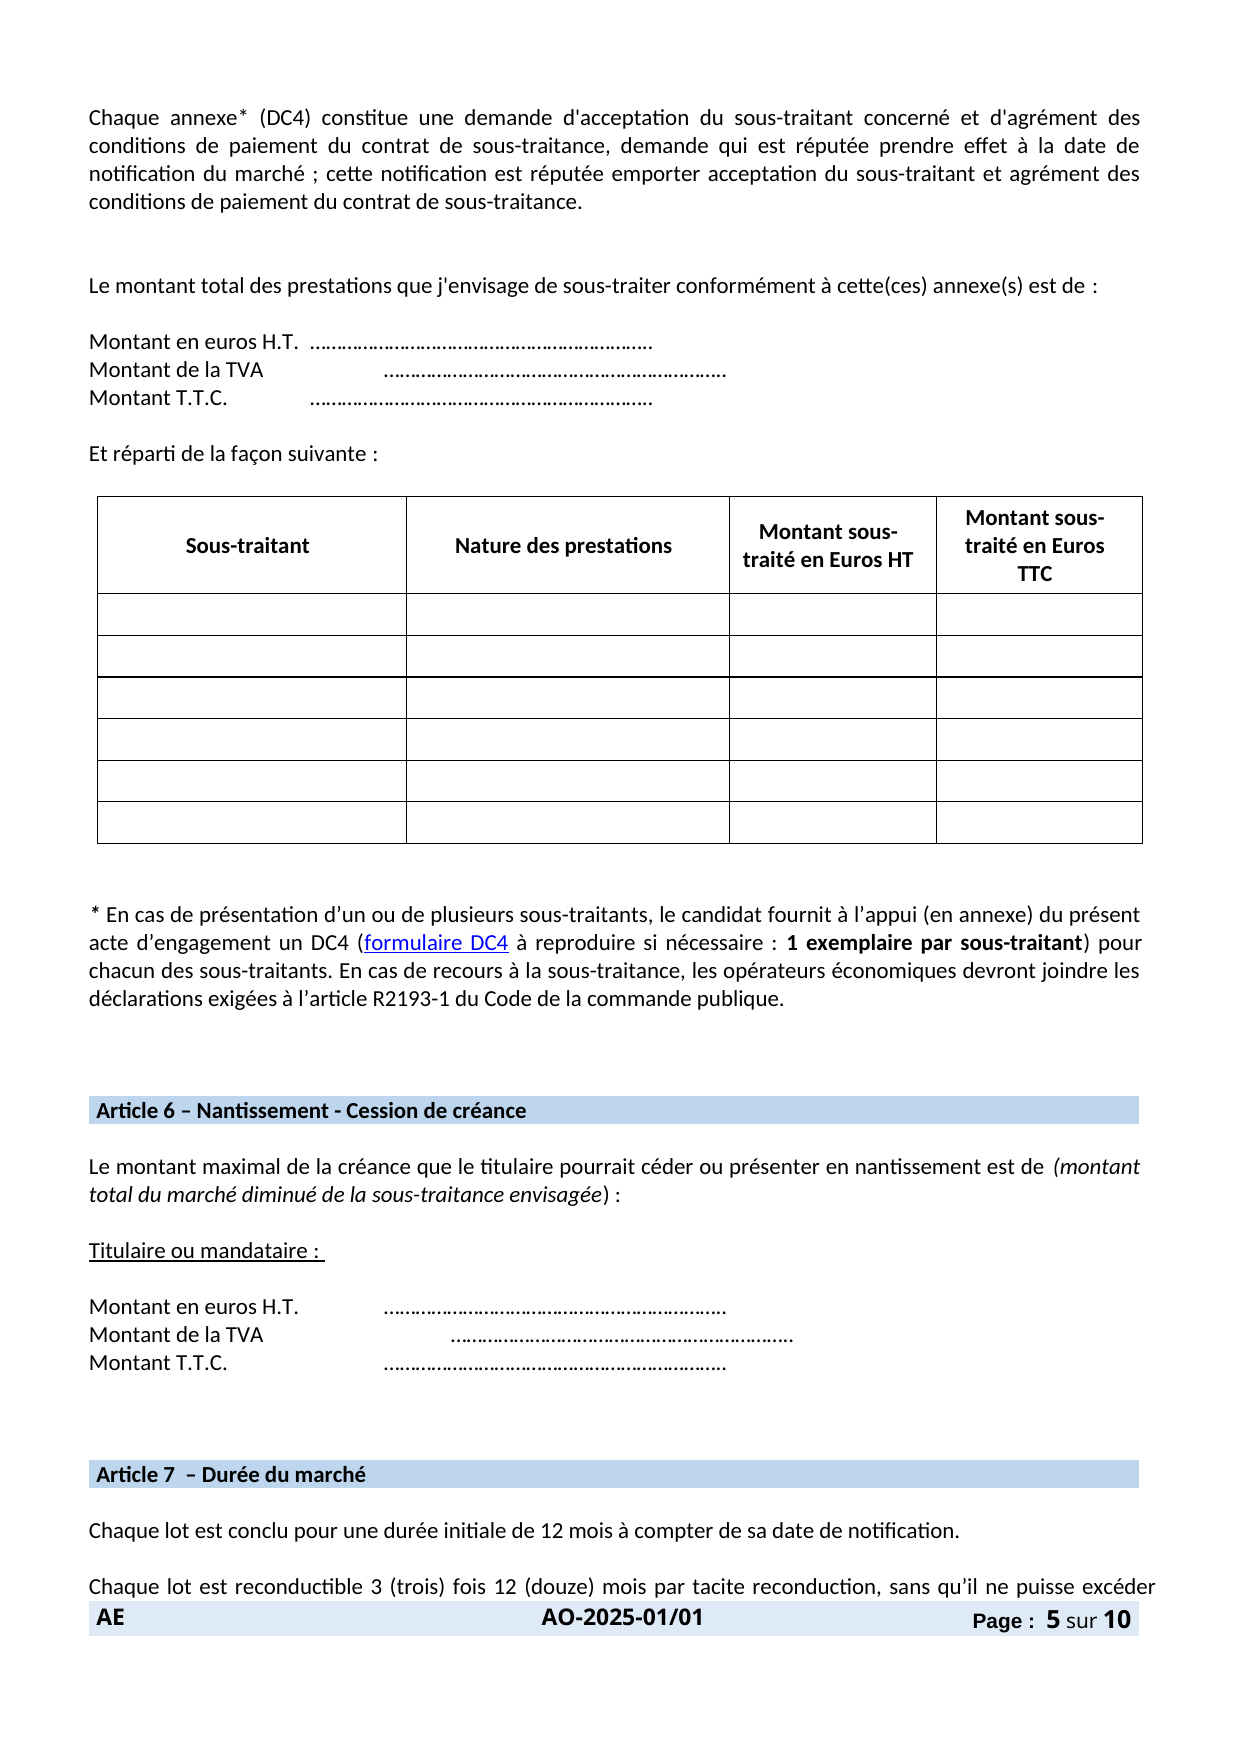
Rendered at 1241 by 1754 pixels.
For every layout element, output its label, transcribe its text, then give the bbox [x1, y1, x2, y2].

text Et réparti de la façon suivante : [89, 439, 1142, 468]
table_header Nature des prestations [407, 497, 729, 593]
table_header Montant sous-traité en Euros HT [730, 497, 936, 593]
table_cell [98, 761, 406, 801]
table_header Article 7 – Durée du marché [89, 1460, 1139, 1488]
text Montant en euros H.T. ……………………………………………………….. [89, 327, 1142, 356]
table_cell [407, 594, 729, 635]
table_cell [730, 761, 936, 801]
table_cell [407, 802, 729, 843]
table_cell [98, 802, 406, 843]
text Montant T.T.C. ……………………………………………………….. [89, 1348, 1142, 1376]
text Chaque annexe* (DC4) constitue une demande d'acceptation du sous-traitant concerné et d'agrément des conditions de paiement du contrat de sous-traitance, demande qui est réputée prendre effet à la date de notification du marché ; cette notification est réputée emporter acceptation du sous-traitant et agrément des conditions de paiement du contrat de sous-traitance. [89, 103, 1142, 215]
table_cell [407, 678, 729, 718]
table_header Article 6 – Nantissement - Cession de créance [89, 1096, 1139, 1124]
table_cell [730, 719, 936, 759]
table_cell [937, 678, 1142, 718]
table_cell [937, 636, 1142, 676]
text Montant en euros H.T. ……………………………………………………….. [89, 1292, 1142, 1320]
text Montant de la TVA ……………………………………………………….. [89, 356, 1142, 383]
table_cell [730, 678, 936, 718]
table_cell [98, 636, 406, 676]
table_header Sous-traitant [98, 497, 406, 593]
table_cell [407, 761, 729, 801]
table_cell [937, 719, 1142, 759]
table_header Montant sous-traité en Euros TTC [937, 497, 1142, 593]
table_cell [98, 594, 406, 635]
text Titulaire ou mandataire : [89, 1236, 1142, 1264]
table_cell [407, 636, 729, 676]
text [89, 1572, 1158, 1600]
text Montant de la TVA ……………………………………………………….. [89, 1320, 1142, 1348]
text Le montant maximal de la créance que le titulaire pourrait céder ou présenter en nantissement est de (montant total du marché diminué de la sous-traitance envisagée) : [89, 1152, 1142, 1208]
table_cell [730, 636, 936, 676]
table_cell [937, 802, 1142, 843]
text * En cas de présentation d’un ou de plusieurs sous-traitants, le candidat fournit à l’appui (en annexe) du présent acte d’engagement un DC4 (formulaire DC4 à reproduire si nécessaire : 1 exemplaire par sous-traitant) pour chacun des sous-traitants. En cas de recours à la sous-traitance, les opérateurs économiques devront joindre les déclarations exigées à l’article R2193-1 du Code de la commande publique. [89, 900, 1142, 1012]
table_cell [730, 802, 936, 843]
text Chaque lot est conclu pour une durée initiale de 12 mois à compter de sa date de notification. [89, 1516, 1158, 1544]
table_cell [98, 678, 406, 718]
table_cell [98, 719, 406, 759]
table_cell [730, 594, 936, 635]
table_cell [407, 719, 729, 759]
table_cell [937, 594, 1142, 635]
text Montant T.T.C. ……………………………………………………….. [89, 383, 1142, 412]
text Le montant total des prestations que j'envisage de sous-traiter conformément à cette(ces) annexe(s) est de : [89, 271, 1142, 299]
table_cell [937, 761, 1142, 801]
